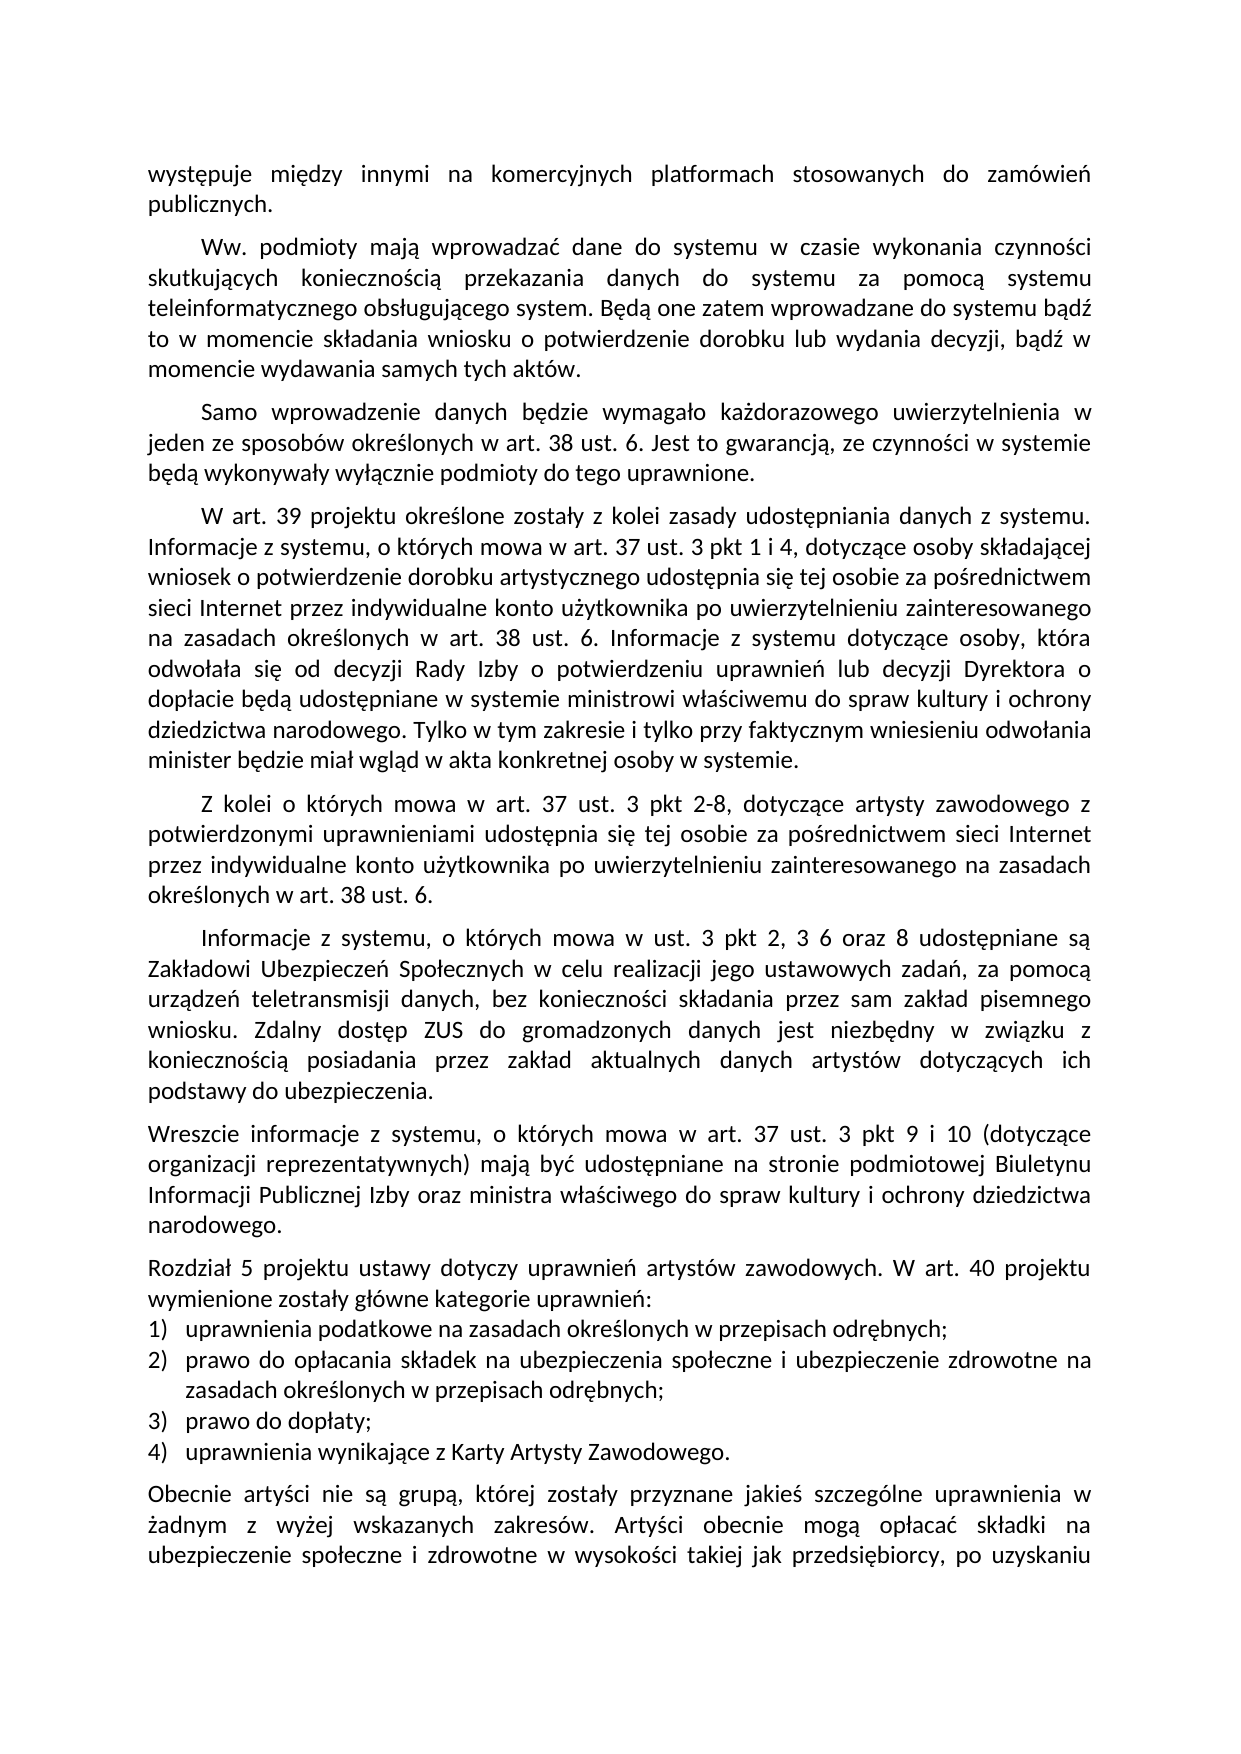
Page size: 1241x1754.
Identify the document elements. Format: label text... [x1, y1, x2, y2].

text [148, 1479, 1093, 1570]
text Rozdział 5 projektu ustawy dotyczy uprawnień artystów zawodowych. W art. 40 projektu wymienione zostały główne kategorie uprawnień: [148, 1252, 1093, 1313]
text Samo wprowadzenie danych będzie wymagało każdorazowego uwierzytelnienia w jeden ze sposobów określonych w art. 38 ust. 6. Jest to gwarancją, ze czynności w systemie będą wykonywały wyłącznie podmioty do tego uprawnione. [148, 396, 1093, 488]
text Wreszcie informacje z systemu, o których mowa w art. 37 ust. 3 pkt 9 i 10 (dotyczące organizacji reprezentatywnych) mają być udostępniane na stronie podmiotowej Biuletynu Informacji Publicznej Izby oraz ministra właściwego do spraw kultury i ochrony dziedzictwa narodowego. [148, 1118, 1093, 1240]
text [148, 158, 1093, 219]
list uprawnienia wynikające z Karty Artysty Zawodowego. [148, 1436, 1093, 1466]
list prawo do opłacania składek na ubezpieczenia społeczne i ubezpieczenie zdrowotne na zasadach określonych w przepisach odrębnych; [148, 1344, 1093, 1405]
text Informacje z systemu, o których mowa w ust. 3 pkt 2, 3 6 oraz 8 udostępniane są Zakładowi Ubezpieczeń Społecznych w celu realizacji jego ustawowych zadań, za pomocą urządzeń teletransmisji danych, bez konieczności składania przez sam zakład pisemnego wniosku. Zdalny dostęp ZUS do gromadzonych danych jest niezbędny w związku z koniecznością posiadania przez zakład aktualnych danych artystów dotyczących ich podstawy do ubezpieczenia. [148, 922, 1093, 1105]
list prawo do dopłaty; [148, 1405, 1093, 1436]
text W art. 39 projektu określone zostały z kolei zasady udostępniania danych z systemu. Informacje z systemu, o których mowa w art. 37 ust. 3 pkt 1 i 4, dotyczące osoby składającej wniosek o potwierdzenie dorobku artystycznego udostępnia się tej osobie za pośrednictwem sieci Internet przez indywidualne konto użytkownika po uwierzytelnieniu zainteresowanego na zasadach określonych w art. 38 ust. 6. Informacje z systemu dotyczące osoby, która odwołała się od decyzji Rady Izby o potwierdzeniu uprawnień lub decyzji Dyrektora o dopłacie będą udostępniane w systemie ministrowi właściwemu do spraw kultury i ochrony dziedzictwa narodowego. Tylko w tym zakresie i tylko przy faktycznym wniesieniu odwołania minister będzie miał wgląd w akta konkretnej osoby w systemie. [148, 501, 1093, 775]
text Ww. podmioty mają wprowadzać dane do systemu w czasie wykonania czynności skutkujących koniecznością przekazania danych do systemu za pomocą systemu teleinformatycznego obsługującego system. Będą one zatem wprowadzane do systemu bądź to w momencie składania wniosku o potwierdzenie dorobku lub wydania decyzji, bądź w momencie wydawania samych tych aktów. [148, 231, 1093, 384]
list uprawnienia podatkowe na zasadach określonych w przepisach odrębnych; [148, 1313, 1093, 1344]
text Z kolei o których mowa w art. 37 ust. 3 pkt 2-8, dotyczące artysty zawodowego z potwierdzonymi uprawnieniami udostępnia się tej osobie za pośrednictwem sieci Internet przez indywidualne konto użytkownika po uwierzytelnieniu zainteresowanego na zasadach określonych w art. 38 ust. 6. [148, 788, 1093, 910]
